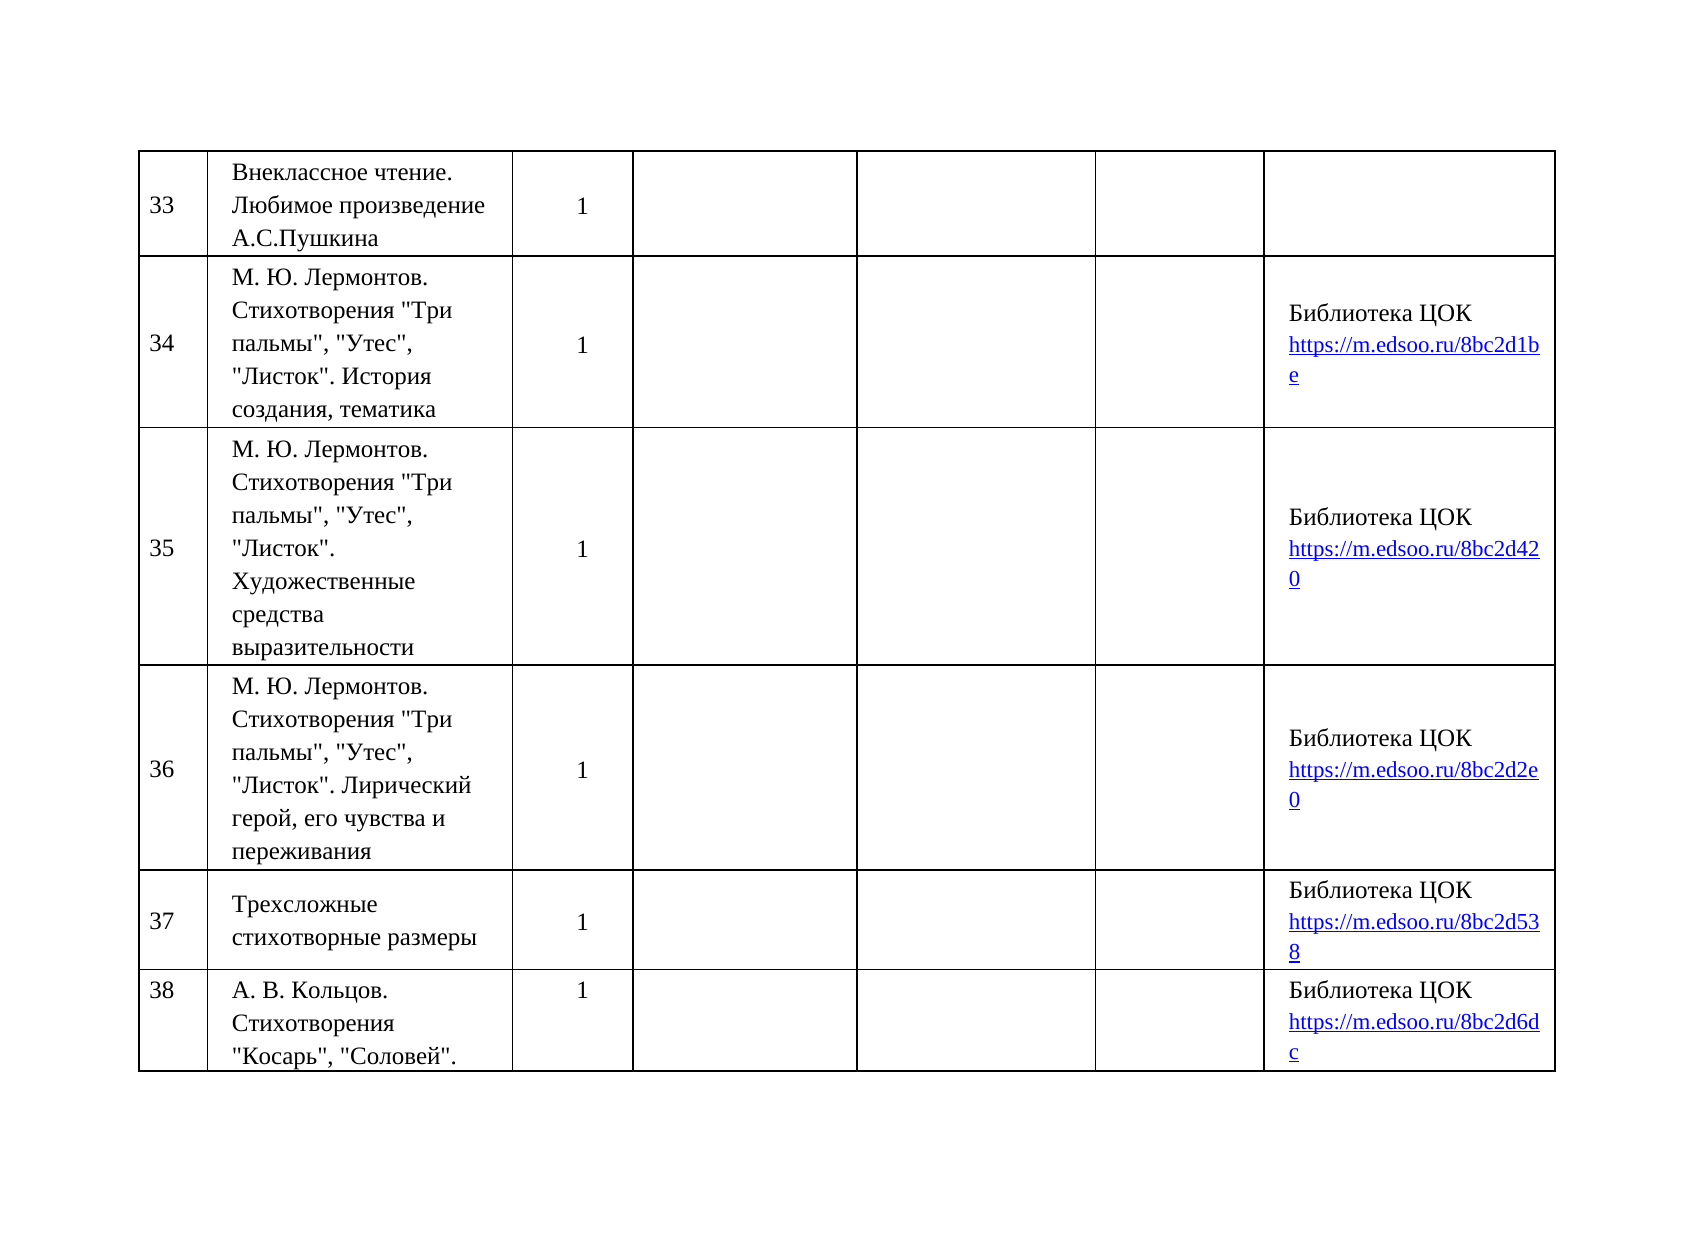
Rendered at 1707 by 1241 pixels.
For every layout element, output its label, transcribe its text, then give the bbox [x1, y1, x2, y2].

table_cell [858, 152, 1095, 255]
table_cell 37 [140, 871, 207, 969]
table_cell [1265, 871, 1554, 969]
table_cell [1096, 152, 1263, 255]
table_cell [634, 257, 856, 427]
table_cell 34 [140, 257, 207, 427]
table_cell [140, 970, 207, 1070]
table_cell [858, 257, 1095, 427]
table_cell Библиотека ЦОК https://m.edsoo.ru/8bc2d420 [1265, 428, 1554, 664]
table_cell [634, 152, 856, 255]
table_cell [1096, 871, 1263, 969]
table_cell Библиотека ЦОК https://m.edsoo.ru/8bc2d1be [1265, 257, 1554, 427]
table_cell [1096, 428, 1263, 664]
table_cell 1 [513, 666, 632, 869]
table_cell М. Ю. Лермонтов. Стихотворения "Три пальмы", "Утес", "Листок". История создания, тематика [208, 257, 512, 427]
table_cell [858, 428, 1095, 664]
table_cell [634, 428, 856, 664]
table_cell 35 [140, 428, 207, 664]
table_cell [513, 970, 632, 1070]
table_cell [1096, 257, 1263, 427]
table_cell 1 [513, 257, 632, 427]
table_cell [634, 666, 856, 869]
table_cell М. Ю. Лермонтов. Стихотворения "Три пальмы", "Утес", "Листок". Лирический герой, его чувства и переживания [208, 666, 512, 869]
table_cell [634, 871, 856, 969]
table_cell [858, 666, 1095, 869]
table_cell 33 [140, 152, 207, 255]
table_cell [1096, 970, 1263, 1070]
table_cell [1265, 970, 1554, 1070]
table_cell Внеклассное чтение. Любимое произведение А.С.Пушкина [208, 152, 512, 255]
table_cell Библиотека ЦОК https://m.edsoo.ru/8bc2d2e0 [1265, 666, 1554, 869]
table_cell 36 [140, 666, 207, 869]
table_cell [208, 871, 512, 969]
table_cell М. Ю. Лермонтов. Стихотворения "Три пальмы", "Утес", "Листок". Художественные средства выразительности [208, 428, 512, 664]
table_cell [1096, 666, 1263, 869]
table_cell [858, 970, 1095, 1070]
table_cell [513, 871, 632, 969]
table_cell 1 [513, 428, 632, 664]
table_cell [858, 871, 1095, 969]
table_cell 1 [513, 152, 632, 255]
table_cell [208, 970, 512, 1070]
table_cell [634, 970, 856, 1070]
table_cell [1265, 152, 1554, 255]
